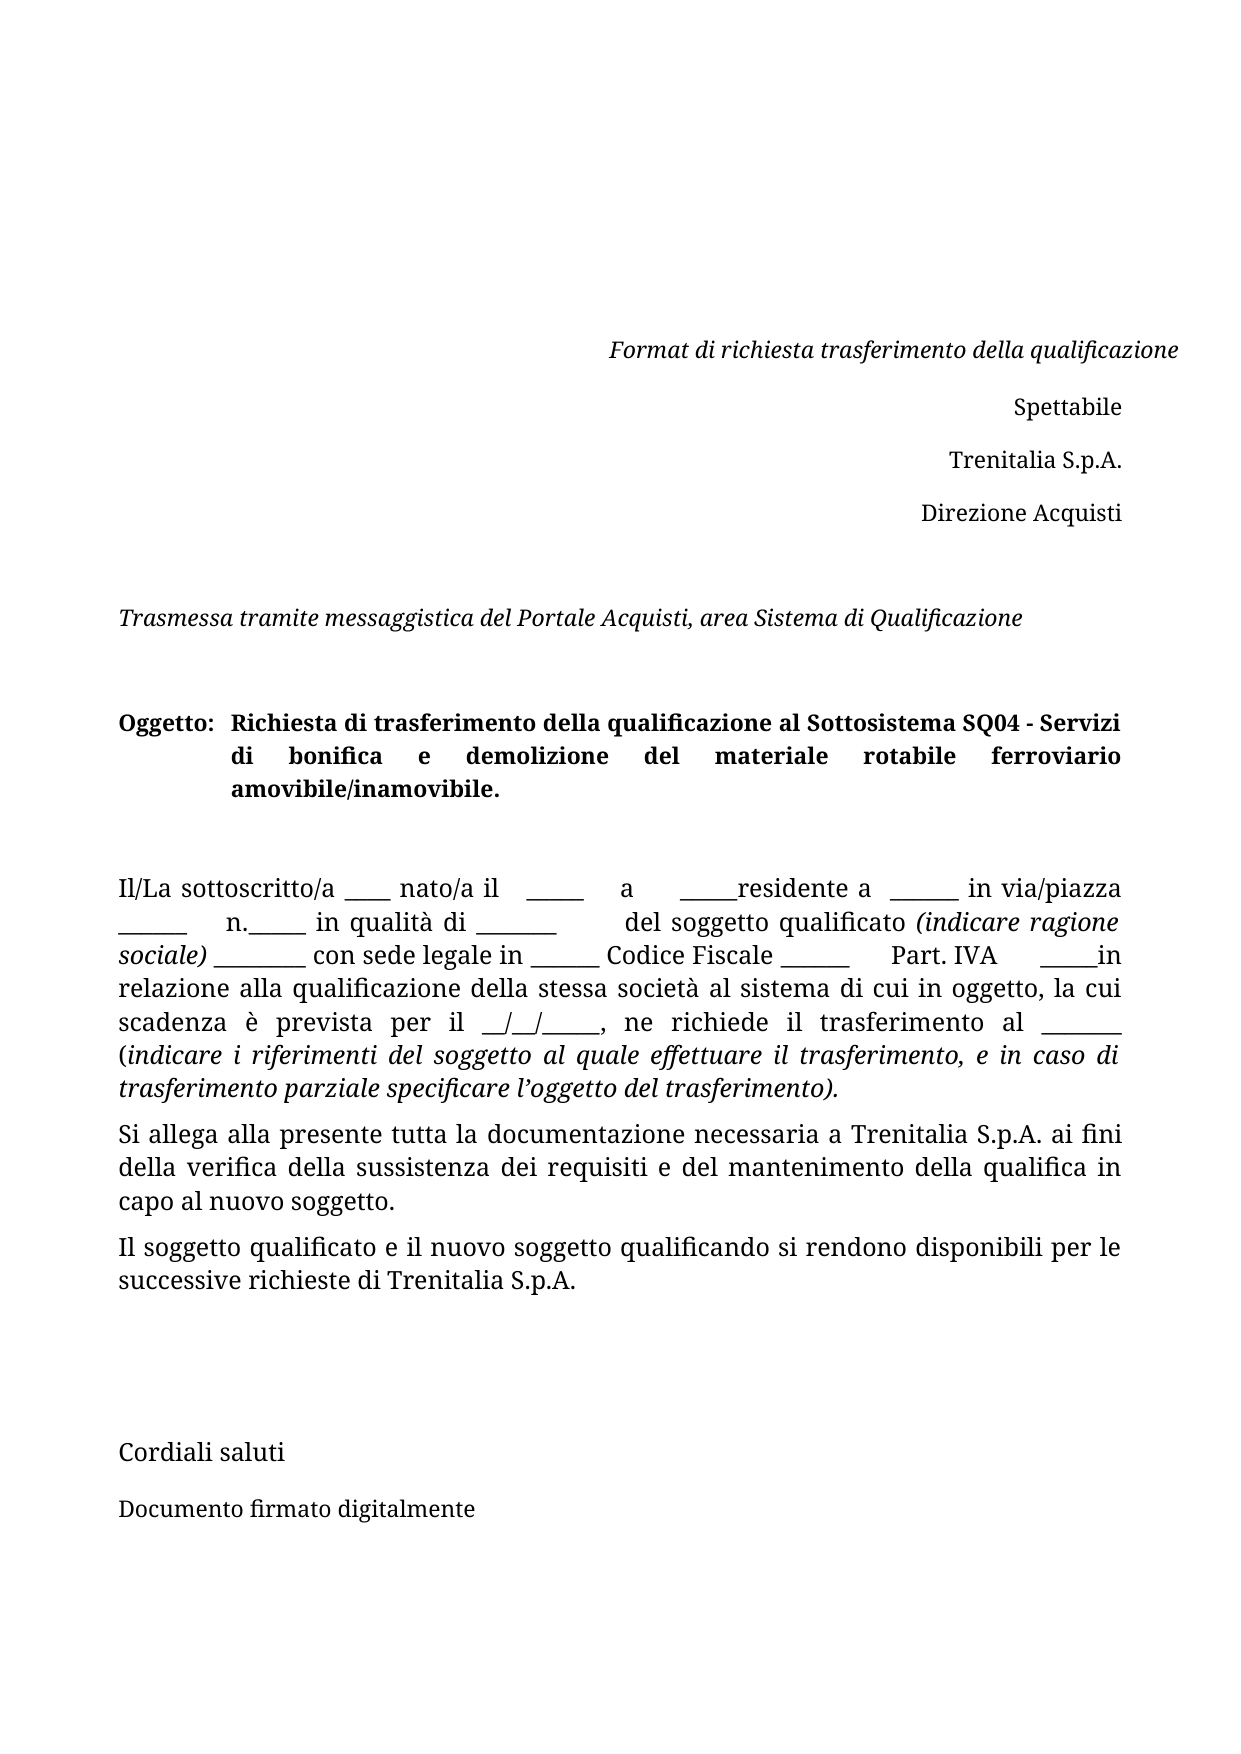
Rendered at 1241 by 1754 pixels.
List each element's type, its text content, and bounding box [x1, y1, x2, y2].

text Si allega alla presente tutta la documentazione necessaria a Trenitalia S.p.A. ai fini della verifica della sussistenza dei requisiti e del mantenimento della qualifica in capo al nuovo soggetto. [118, 1117, 1122, 1217]
text Il soggetto qualificato e il nuovo soggetto qualificando si rendono disponibili per le successive richieste di Trenitalia S.p.A. [118, 1229, 1122, 1296]
text Oggetto: Richiesta di trasferimento della qualificazione al Sottosistema SQ04 - Servizi di bonifica e demolizione del materiale rotabile ferroviario amovibile/inamovibile. [118, 704, 1122, 804]
text Il/La sottoscritto/a ____ nato/a il _____ a _____residente a ______ in via/piazza ______ n._____ in qualità di _______ del soggetto qualificato (indicare ragione sociale) ________ con sede legale in ______ Codice Fiscale ______ Part. IVA _____in relazione alla qualificazione della stessa società al sistema di cui in oggetto, la cui scadenza è prevista per il __/__/_____, ne richiede il trasferimento al _______ (indicare i riferimenti del soggetto al quale effettuare il trasferimento, e in caso di trasferimento parziale specificare l’oggetto del trasferimento). [118, 871, 1122, 1104]
text Documento firmato digitalmente [118, 1495, 1181, 1522]
text Trasmessa tramite messaggistica del Portale Acquisti, area Sistema di Qualificazione [118, 602, 1122, 633]
text Direzione Acquisti [561, 497, 1122, 528]
text Spettabile [561, 391, 1122, 423]
text Format di richiesta trasferimento della qualificazione [487, 337, 1181, 364]
text Trenitalia S.p.A. [561, 444, 1122, 475]
text Cordiali saluti [118, 1434, 1122, 1468]
